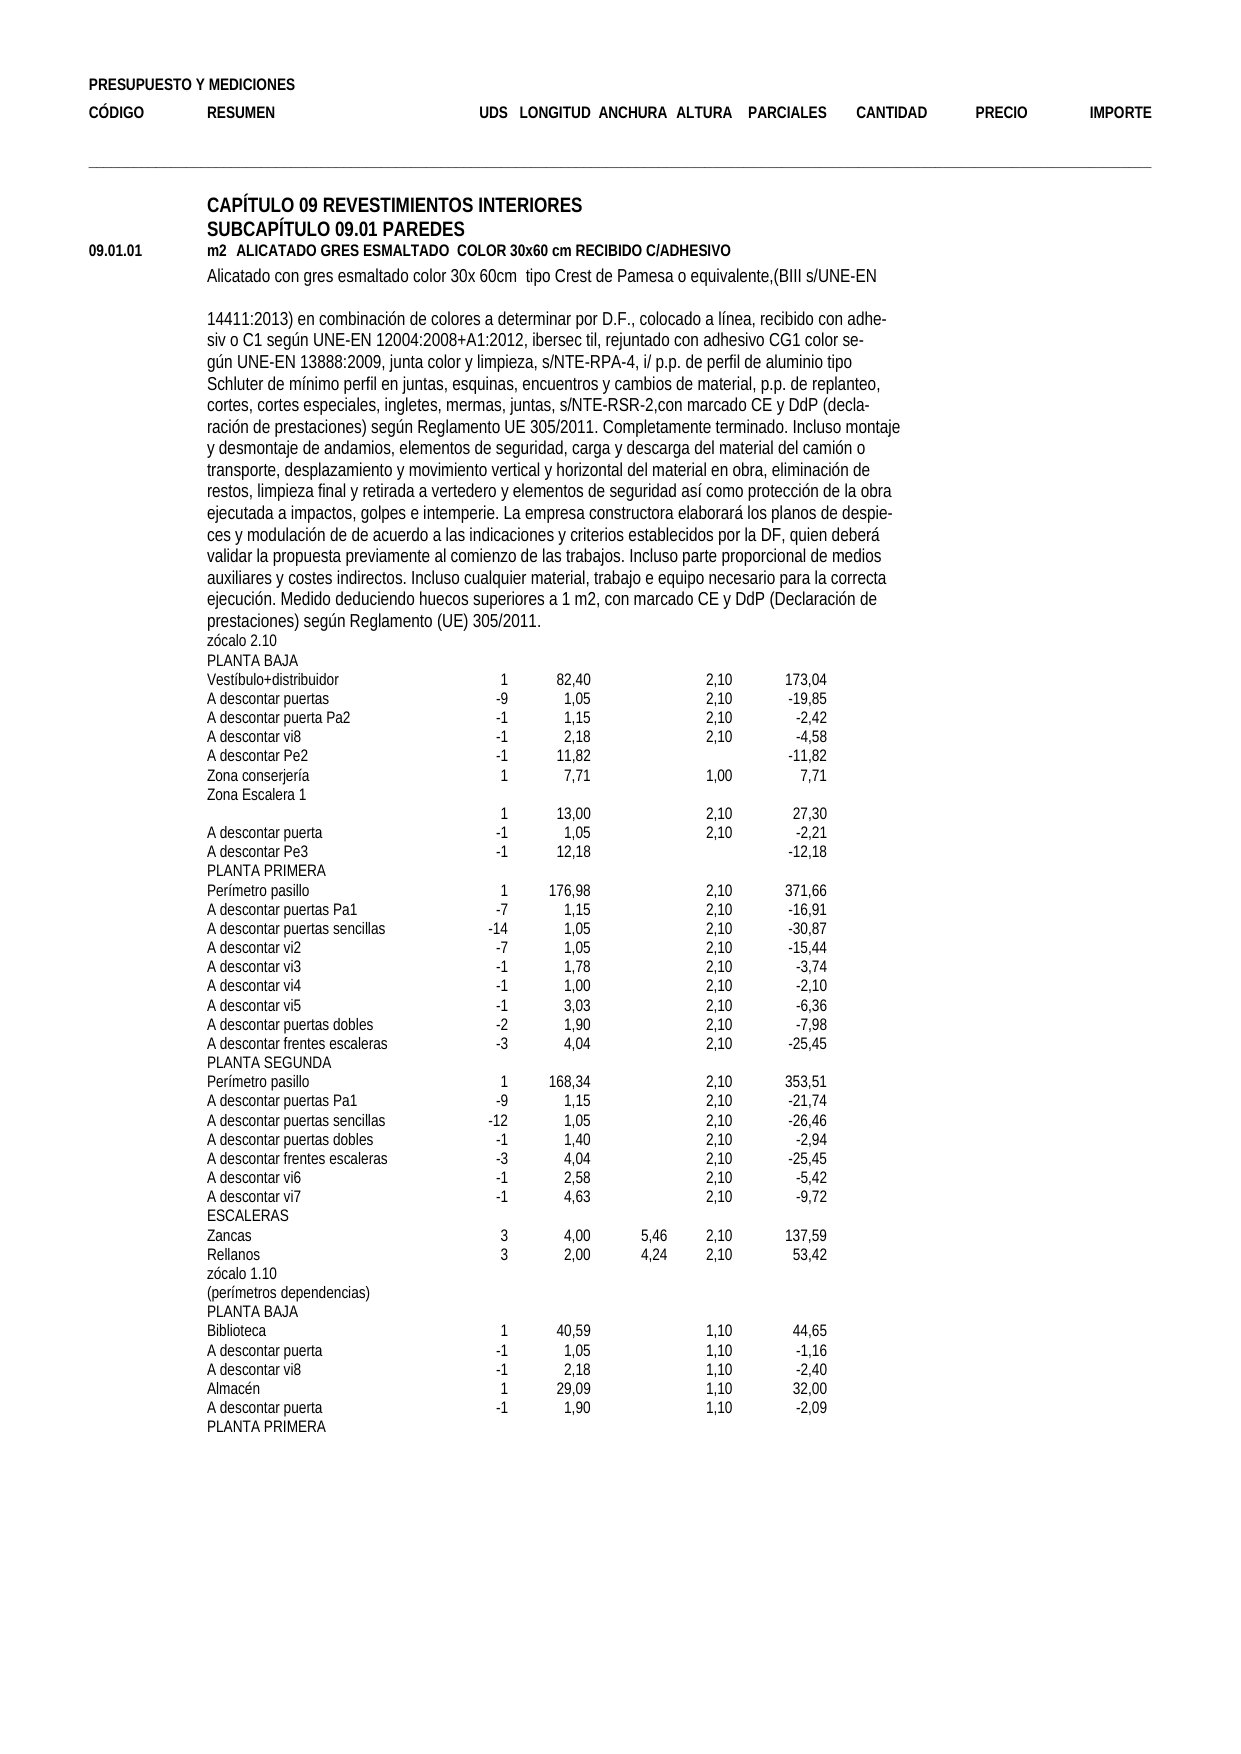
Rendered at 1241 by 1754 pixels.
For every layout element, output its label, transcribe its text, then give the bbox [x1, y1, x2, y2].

text A descontar vi8 -1 2,18 2,10 -4,58 [89, 727, 1211, 746]
text A descontar vi5 -1 3,03 2,10 -6,36 [89, 995, 1211, 1014]
text A descontar puertas -9 1,05 2,10 -19,85 [89, 689, 1211, 708]
text zócalo 1.10 [89, 1264, 1211, 1283]
text PLANTA SEGUNDA [89, 1053, 1211, 1072]
text CAPÍTULO 09 REVESTIMIENTOS INTERIORES [89, 192, 1211, 216]
text zócalo 2.10 [89, 631, 1211, 650]
text PLANTA BAJA [89, 650, 1211, 669]
text y desmontaje de andamios, elementos de seguridad, carga y descarga del material del camión o [89, 437, 1211, 459]
text A descontar vi8 -1 2,18 1,10 -2,40 [89, 1359, 1211, 1379]
text A descontar puertas dobles -2 1,90 2,10 -7,98 [89, 1014, 1211, 1034]
text SUBCAPÍTULO 09.01 PAREDES [89, 216, 1211, 240]
text validar la propuesta previamente al comienzo de las trabajos. Incluso parte proporcional de medios [89, 545, 1211, 567]
text Zancas 3 4,00 5,46 2,10 137,59 [89, 1225, 1211, 1244]
text A descontar vi7 -1 4,63 2,10 -9,72 [89, 1187, 1211, 1206]
text A descontar puertas dobles -1 1,40 2,10 -2,94 [89, 1129, 1211, 1149]
text transporte, desplazamiento y movimiento vertical y horizontal del material en obra, eliminación de [89, 459, 1211, 480]
text Zona Escalera 1 [89, 784, 1211, 804]
text PLANTA BAJA [89, 1302, 1211, 1321]
text A descontar puerta -1 1,90 1,10 -2,09 [89, 1398, 1211, 1417]
text Schluter de mínimo perfil en juntas, esquinas, encuentros y cambios de material, p.p. de replanteo, [89, 372, 1211, 394]
text A descontar puerta Pa2 -1 1,15 2,10 -2,42 [89, 708, 1211, 727]
text Vestíbulo+distribuidor 1 82,40 2,10 173,04 [89, 669, 1211, 689]
text Almacén 1 29,09 1,10 32,00 [89, 1379, 1211, 1398]
text A descontar frentes escaleras -3 4,04 2,10 -25,45 [89, 1149, 1211, 1168]
text A descontar Pe2 -1 11,82 -11,82 [89, 746, 1211, 765]
text A descontar vi2 -7 1,05 2,10 -15,44 [89, 938, 1211, 957]
text auxiliares y costes indirectos. Incluso cualquier material, trabajo e equipo necesario para la correcta [89, 567, 1211, 588]
text A descontar puerta -1 1,05 1,10 -1,16 [89, 1340, 1211, 1359]
text Perímetro pasillo 1 176,98 2,10 371,66 [89, 880, 1211, 899]
text ejecutada a impactos, golpes e intemperie. La empresa constructora elaborará los planos de despie- [89, 502, 1211, 523]
text ces y modulación de de acuerdo a las indicaciones y criterios establecidos por la DF, quien deberá [89, 523, 1211, 545]
text PLANTA PRIMERA [89, 861, 1211, 880]
text 14411:2013) en combinación de colores a determinar por D.F., colocado a línea, recibido con adhe- [89, 308, 1211, 329]
text ración de prestaciones) según Reglamento UE 305/2011. Completamente terminado. Incluso montaje [89, 416, 1211, 437]
text A descontar vi3 -1 1,78 2,10 -3,74 [89, 957, 1211, 976]
text prestaciones) según Reglamento (UE) 305/2011. [89, 610, 1211, 631]
text A descontar frentes escaleras -3 4,04 2,10 -25,45 [89, 1034, 1211, 1053]
text (perímetros dependencias) [89, 1283, 1211, 1302]
text siv o C1 según UNE-EN 12004:2008+A1:2012, ibersec til, rejuntado con adhesivo CG1 color se- [89, 329, 1211, 351]
text A descontar vi4 -1 1,00 2,10 -2,10 [89, 976, 1211, 995]
text Biblioteca 1 40,59 1,10 44,65 [89, 1321, 1211, 1340]
text gún UNE-EN 13888:2009, junta color y limpieza, s/NTE-RPA-4, i/ p.p. de perfil de aluminio tipo [89, 351, 1211, 372]
text A descontar puerta -1 1,05 2,10 -2,21 [89, 823, 1211, 842]
text A descontar puertas Pa1 -9 1,15 2,10 -21,74 [89, 1091, 1211, 1110]
text 1 13,00 2,10 27,30 [89, 804, 1211, 823]
text A descontar Pe3 -1 12,18 -12,18 [89, 842, 1211, 861]
text cortes, cortes especiales, ingletes, mermas, juntas, s/NTE-RSR-2,con marcado CE y DdP (decla- [89, 394, 1211, 416]
text A descontar puertas sencillas -14 1,05 2,10 -30,87 [89, 919, 1211, 938]
text A descontar puertas Pa1 -7 1,15 2,10 -16,91 [89, 899, 1211, 919]
text Alicatado con gres esmaltado color 30x 60cm tipo Crest de Pamesa o equivalente,(BIII s/UNE-EN [89, 265, 1211, 287]
text 09.01.01 m2 ALICATADO GRES ESMALTADO COLOR 30x60 cm RECIBIDO C/ADHESIVO [89, 240, 1211, 259]
text A descontar vi6 -1 2,58 2,10 -5,42 [89, 1168, 1211, 1187]
text Rellanos 3 2,00 4,24 2,10 53,42 [89, 1244, 1211, 1264]
text ESCALERAS [89, 1206, 1211, 1225]
text ejecución. Medido deduciendo huecos superiores a 1 m2, con marcado CE y DdP (Declaración de [89, 588, 1211, 610]
text A descontar puertas sencillas -12 1,05 2,10 -26,46 [89, 1110, 1211, 1129]
text Perímetro pasillo 1 168,34 2,10 353,51 [89, 1072, 1211, 1091]
text PLANTA PRIMERA [89, 1417, 1211, 1436]
text restos, limpieza final y retirada a vertedero y elementos de seguridad así como protección de la obra [89, 480, 1211, 502]
text Zona conserjería 1 7,71 1,00 7,71 [89, 765, 1211, 784]
